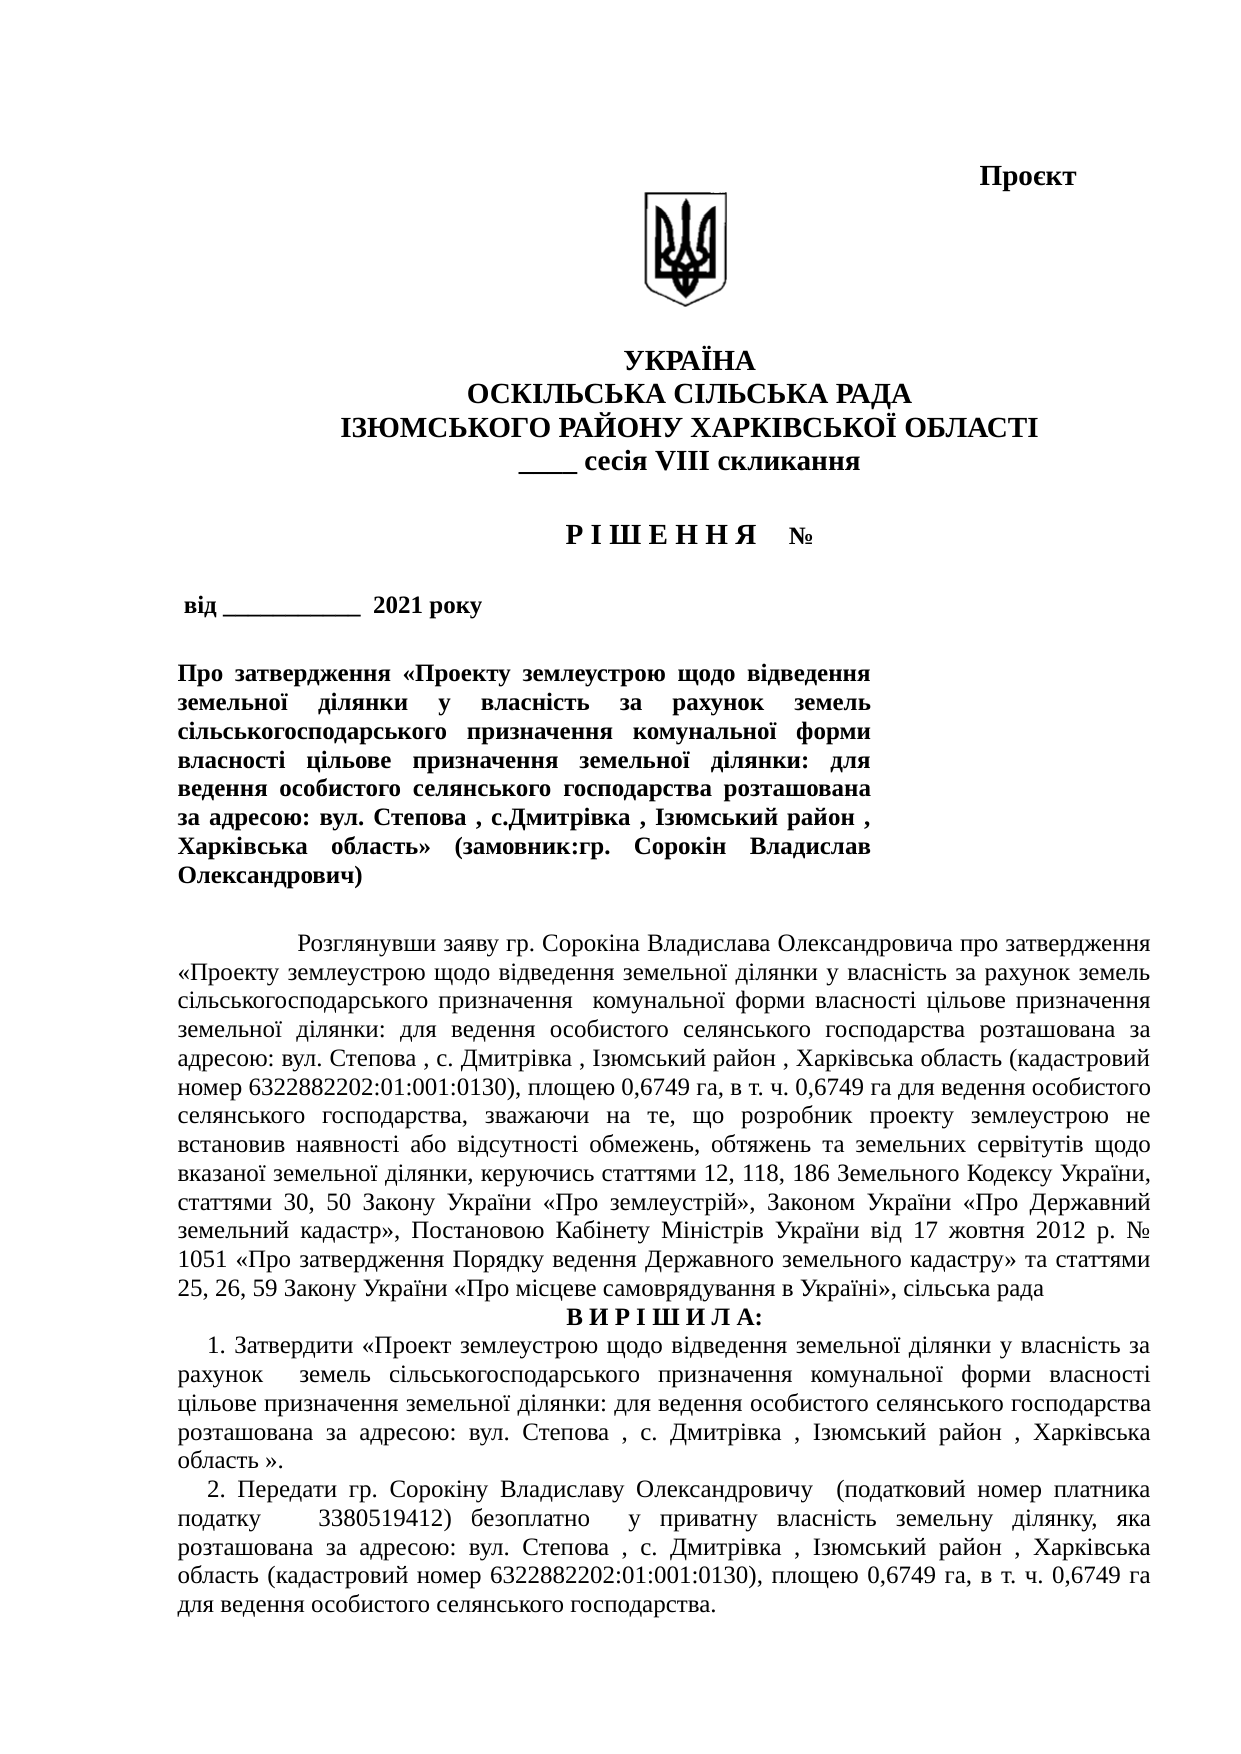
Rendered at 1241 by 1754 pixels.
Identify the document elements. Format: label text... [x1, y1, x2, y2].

text 2. Передати гр. Сорокіну Владиславу Олександровичу (податковий номер платника податку 3380519412) безоплатно у приватну власність земельну ділянку, яка розташована за адресою: вул. Степова , с. Дмитрівка , Ізюмський район , Харківська область (кадастровий номер 6322882202:01:001:0130), площею 0,6749 га, в т. ч. 0,6749 га для ведення особистого селянського господарства. [177, 1474, 1152, 1618]
text 1. Затвердити «Проект землеустрою щодо відведення земельної ділянки у власність за рахунок земель сільськогосподарського призначення комунальної форми власності цільове призначення земельної ділянки: для ведення особистого селянського господарства розташована за адресою: вул. Степова , с. Дмитрівка , Ізюмський район , Харківська область ». [177, 1331, 1152, 1474]
picture [607, 191, 772, 343]
text ІЗЮМСЬКОГО РАЙОНУ ХАРКІВСЬКОЇ ОБЛАСТІ [227, 410, 1152, 443]
text Р І Ш Е Н Н Я № [227, 517, 1152, 550]
text Розглянувши заяву гр. Сорокіна Владислава Олександровича про затвердження «Проекту землеустрою щодо відведення земельної ділянки у власність за рахунок земель сільськогосподарського призначення комунальної форми власності цільове призначення земельної ділянки: для ведення особистого селянського господарства розташована за адресою: вул. Степова , с. Дмитрівка , Ізюмський район , Харківська область (кадастровий номер 6322882202:01:001:0130), площею 0,6749 га, в т. ч. 0,6749 га для ведення особистого селянського господарства, зважаючи на те, що розробник проекту землеустрою не встановив наявності або відсутності обмежень, обтяжень та земельних сервітутів щодо вказаної земельної ділянки, керуючись статтями 12, 118, 186 Земельного Кодексу України, статтями 30, 50 Закону України «Про землеустрій», Законом України «Про Державний земельний кадастр», Постановою Кабінету Міністрів України від 17 жовтня 2012 р. № 1051 «Про затвердження Порядку ведення Державного земельного кадастру» та статтями 25, 26, 59 Закону України «Про місцеве самоврядування в Україні», сільська рада [177, 928, 1152, 1302]
text УКРАЇНА [227, 343, 1152, 376]
text від ___________ 2021 року [177, 590, 1152, 619]
text ____ сесія VIII скликання [227, 443, 1152, 477]
text ОСКІЛЬСЬКА СІЛЬСЬКА РАДА [227, 376, 1152, 410]
text В И Р І Ш И Л А: [177, 1302, 1152, 1331]
text Проєкт [177, 158, 1152, 191]
text Про затвердження «Проекту землеустрою щодо відведення земельної ділянки у власність за рахунок земель сільськогосподарського призначення комунальної форми власності цільове призначення земельної ділянки: для ведення особистого селянського господарства розташована за адресою: вул. Степова , с.Дмитрівка , Ізюмський район , Харківська область» (замовник:гр. Сорокін Владислав Олександрович) [177, 658, 871, 888]
